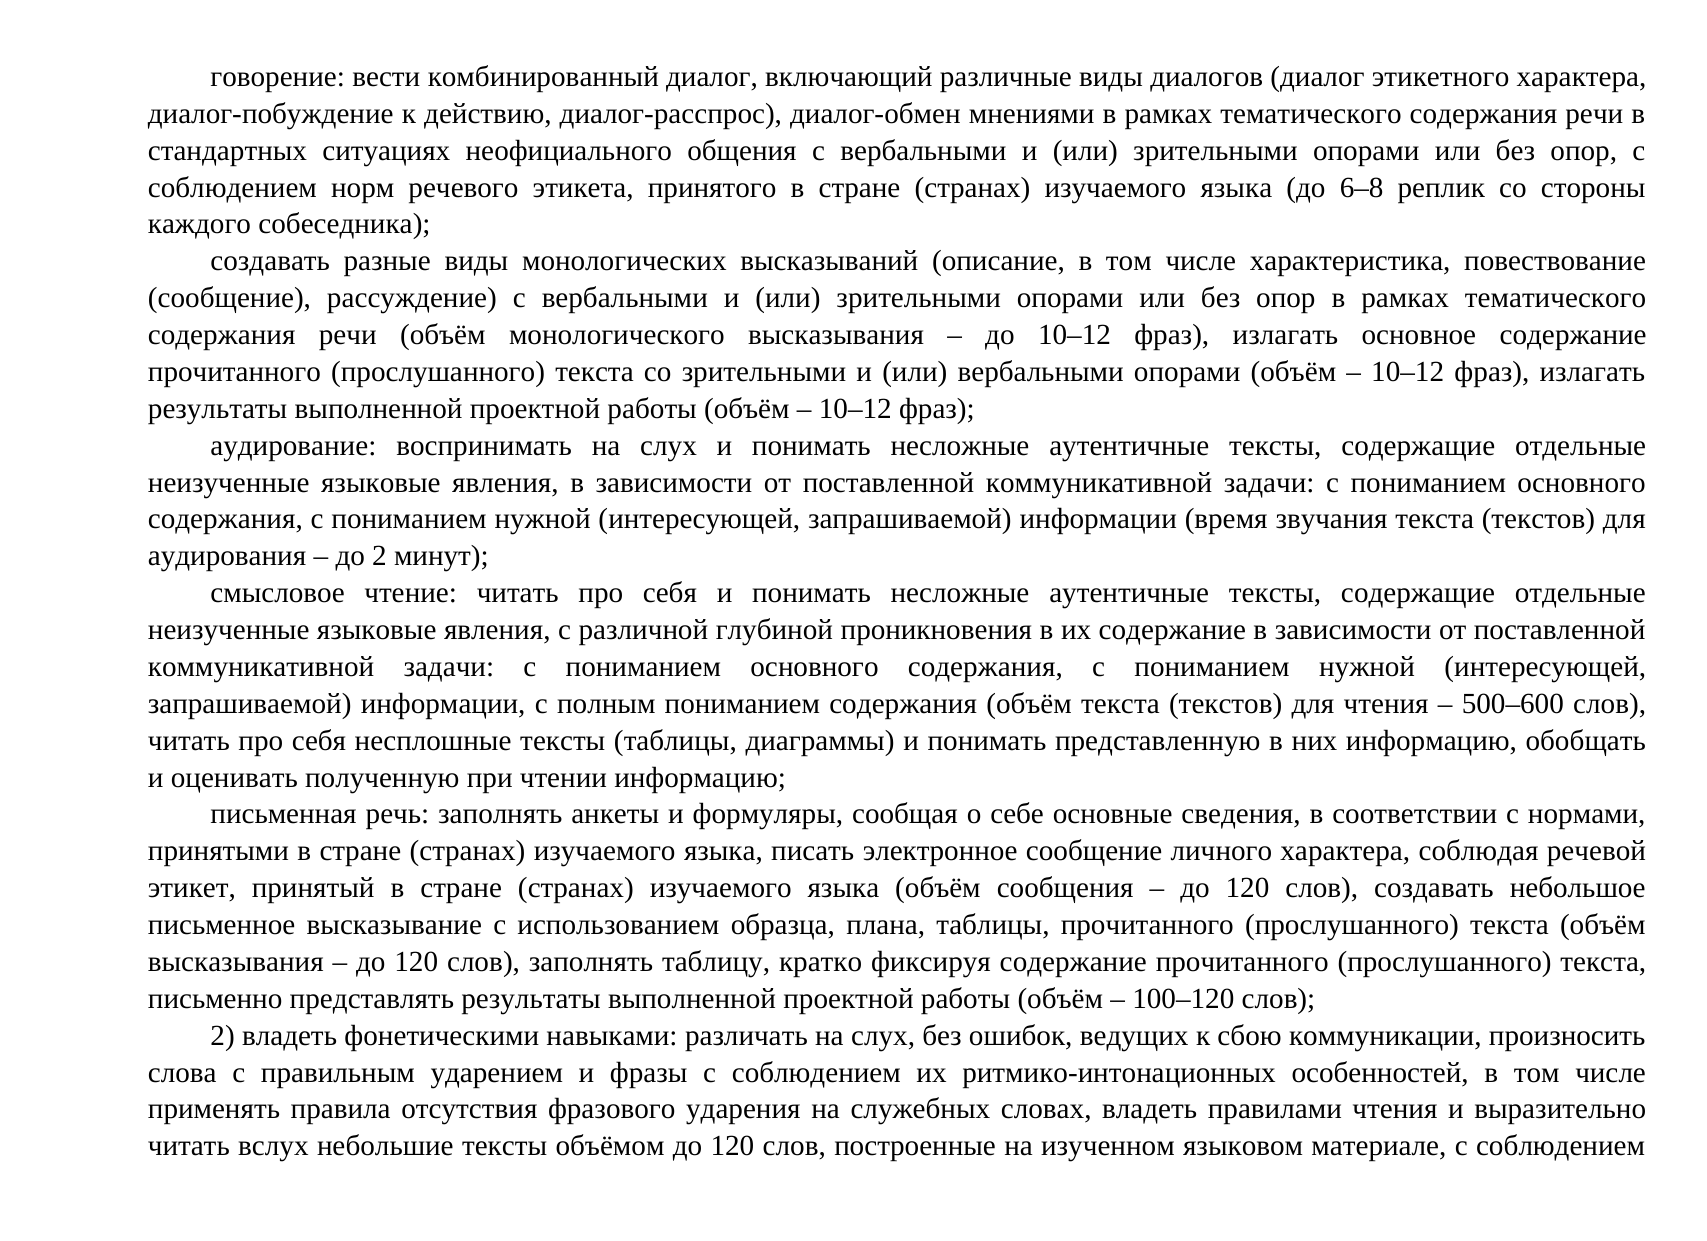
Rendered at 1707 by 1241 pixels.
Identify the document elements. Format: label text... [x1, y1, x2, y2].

text смысловое чтение: читать про себя и понимать несложные аутентичные тексты, содержащие отдельные неизученные языковые явления, с различной глубиной проникновения в их содержание в зависимости от поставленной коммуникативной задачи: с пониманием основного содержания, с пониманием нужной (интересующей, запрашиваемой) информации, с полным пониманием содержания (объём текста (текстов) для чтения – 500–600 слов), читать про себя несплошные тексты (таблицы, диаграммы) и понимать представленную в них информацию, обобщать и оценивать полученную при чтении информацию; [148, 575, 1647, 793]
text создавать разные виды монологических высказываний (описание, в том числе характеристика, повествование (сообщение), рассуждение) с вербальными и (или) зрительными опорами или без опор в рамках тематического содержания речи (объём монологического высказывания – до 10–12 фраз), излагать основное содержание прочитанного (прослушанного) текста со зрительными и (или) вербальными опорами (объём – 10–12 фраз), излагать результаты выполненной проектной работы (объём – 10–12 фраз); [148, 243, 1647, 424]
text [148, 1018, 1647, 1162]
text письменная речь: заполнять анкеты и формуляры, сообщая о себе основные сведения, в соответствии с нормами, принятыми в стране (странах) изучаемого языка, писать электронное сообщение личного характера, соблюдая речевой этикет, принятый в стране (странах) изучаемого языка (объём сообщения – до 120 слов), создавать небольшое письменное высказывание с использованием образца, плана, таблицы, прочитанного (прослушанного) текста (объём высказывания – до 120 слов), заполнять таблицу, кратко фиксируя содержание прочитанного (прослушанного) текста, письменно представлять результаты выполненной проектной работы (объём – 100–120 слов); [148, 797, 1647, 1014]
text говорение: вести комбинированный диалог, включающий различные виды диалогов (диалог этикетного характера, диалог-побуждение к действию, диалог-расспрос), диалог-обмен мнениями в рамках тематического содержания речи в стандартных ситуациях неофициального общения с вербальными и (или) зрительными опорами или без опор, с соблюдением норм речевого этикета, принятого в стране (странах) изучаемого языка (до 6–8 реплик со стороны каждого собеседника); [148, 59, 1647, 240]
text аудирование: воспринимать на слух и понимать несложные аутентичные тексты, содержащие отдельные неизученные языковые явления, в зависимости от поставленной коммуникативной задачи: с пониманием основного содержания, с пониманием нужной (интересующей, запрашиваемой) информации (время звучания текста (текстов) для аудирования – до 2 минут); [148, 428, 1647, 572]
